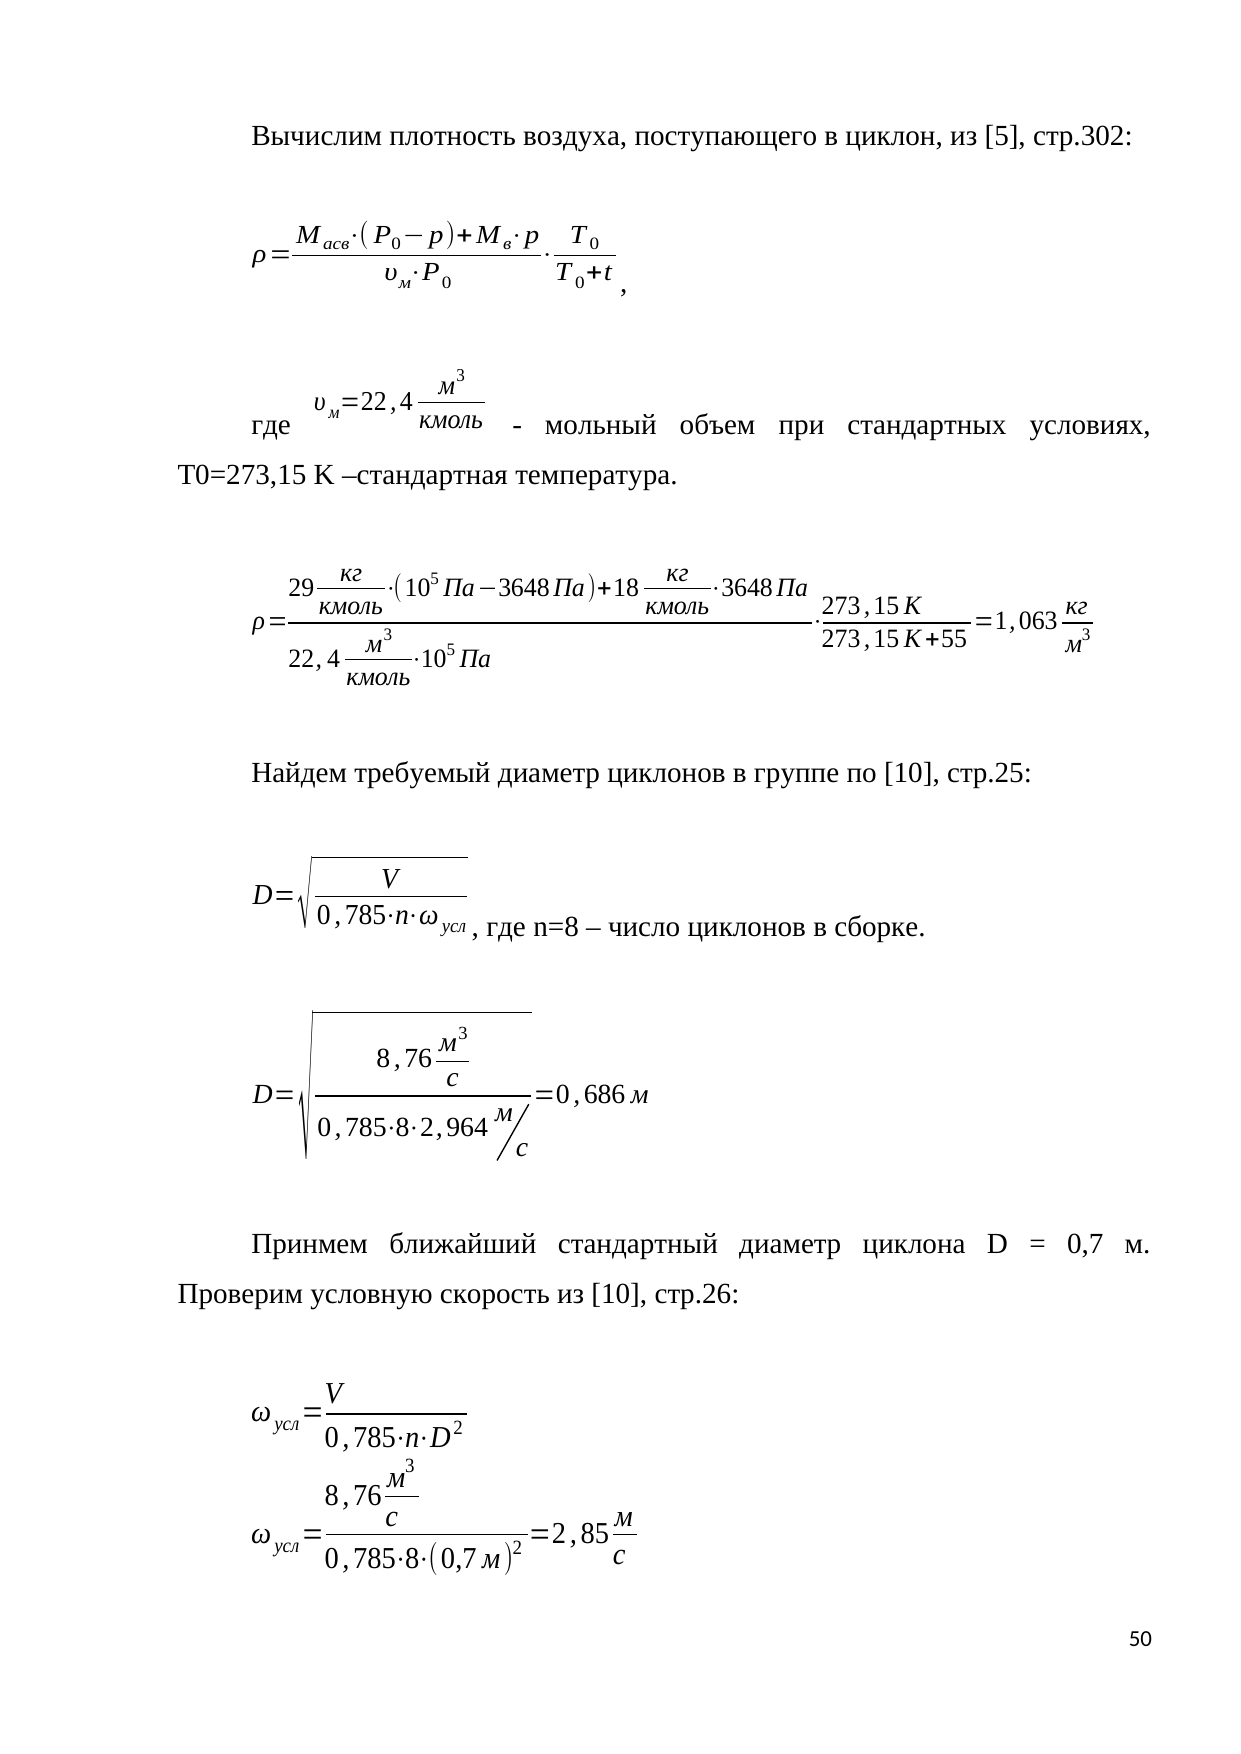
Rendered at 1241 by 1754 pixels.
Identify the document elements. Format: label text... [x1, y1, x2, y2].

text Вычислим плотность воздуха, поступающего в циклон, из [5], стр.302: [177, 118, 1152, 152]
text , где n=8 – число циклонов в сборке. [177, 856, 1152, 943]
text где - мольный объем при стандартных условиях, T0=273,15 K –стандартная температура. [177, 366, 1152, 491]
text Найдем требуемый диаметр циклонов в группе по [10], стр.25: [177, 755, 1152, 788]
text Принмем ближайший стандартный диаметр циклона D = 0,7 м. Проверим условную скорость из [10], стр.26: [177, 1226, 1152, 1310]
text , [177, 219, 1152, 298]
